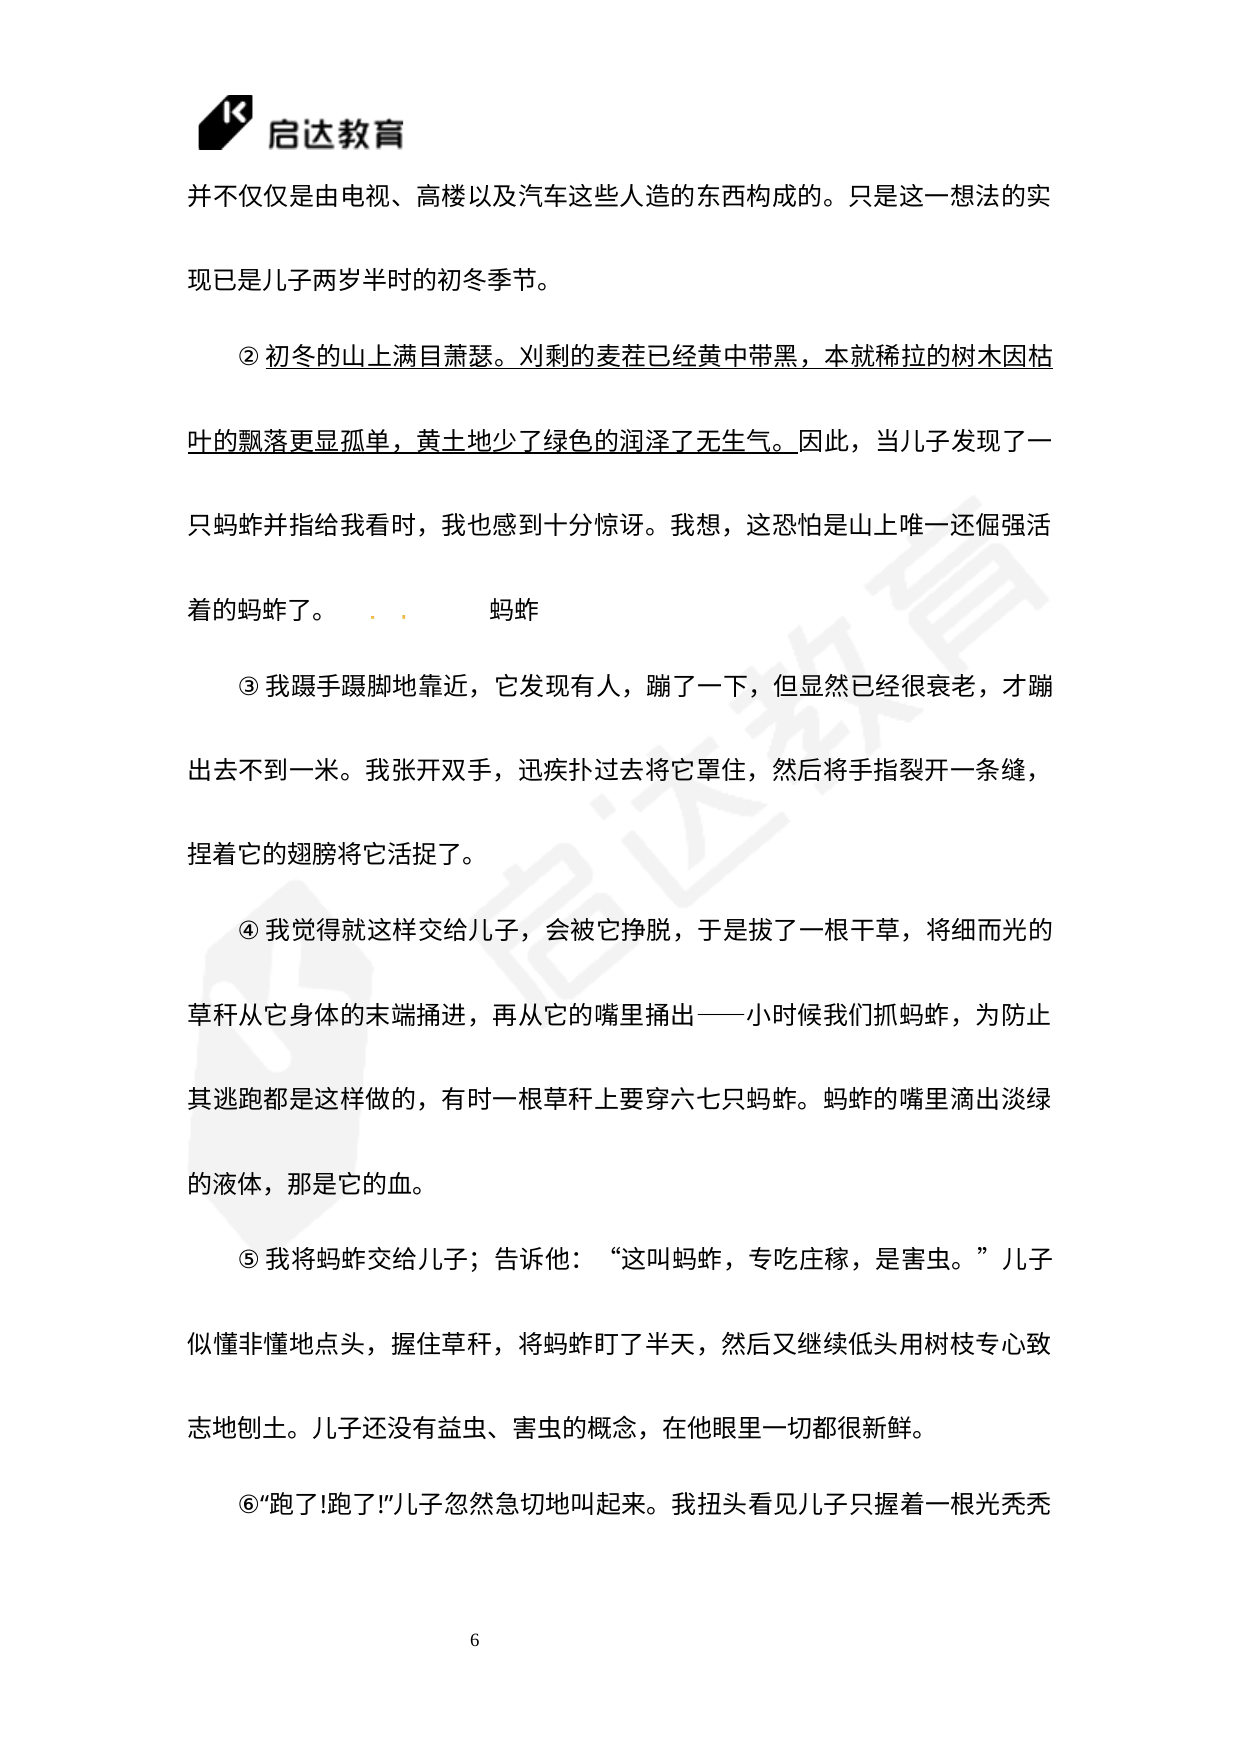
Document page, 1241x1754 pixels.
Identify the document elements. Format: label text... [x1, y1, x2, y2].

picture [198, 95, 404, 150]
text ①早就想带儿子爬一次山。这和锻炼身体无关，而是想让他尽早知道世界并不仅仅是由电视、高楼以及汽车这些人造的东西构成的。只是这一想法的实现已是儿子两岁半时的初冬季节。 [187, 162, 1053, 311]
text ⑤我将蚂蚱交给儿子；告诉他：“这叫蚂蚱，专吃庄稼，是害虫。”儿子似懂非懂地点头，握住草秆，将蚂蚱盯了半天，然后又继续低头用树枝专心致志地刨土。儿子还没有益虫、害虫的概念，在他眼里一切都很新鲜。 [187, 1226, 1053, 1459]
text ③我蹑手蹑脚地靠近，它发现有人，蹦了一下，但显然已经很衰老，才蹦出去不到一米。我张开双手，迅疾扑过去将它罩住，然后将手指裂开一条缝，捏着它的翅膀将它活捉了。 [187, 652, 1053, 886]
text ④我觉得就这样交给儿子，会被它挣脱，于是拔了一根干草，将细而光的草秆从它身体的末端捅进，再从它的嘴里捅出——小时候我们抓蚂蚱，为防止其逃跑都是这样做的，有时一根草秆上要穿六七只蚂蚱。蚂蚱的嘴里滴出淡绿的液体，那是它的血。 [187, 896, 1053, 1215]
text ②初冬的山上满目萧瑟。刈剩的麦茬已经黄中带黑，本就稀拉的树木因枯叶的飘落更显孤单，黄土地少了绿色的润泽了无生气。因此，当儿子发现了一只蚂蚱并指给我看时，我也感到十分惊讶。我想，这恐怕是山上唯一还倔强活着的蚂蚱了。 蚂蚱 [187, 322, 1053, 641]
